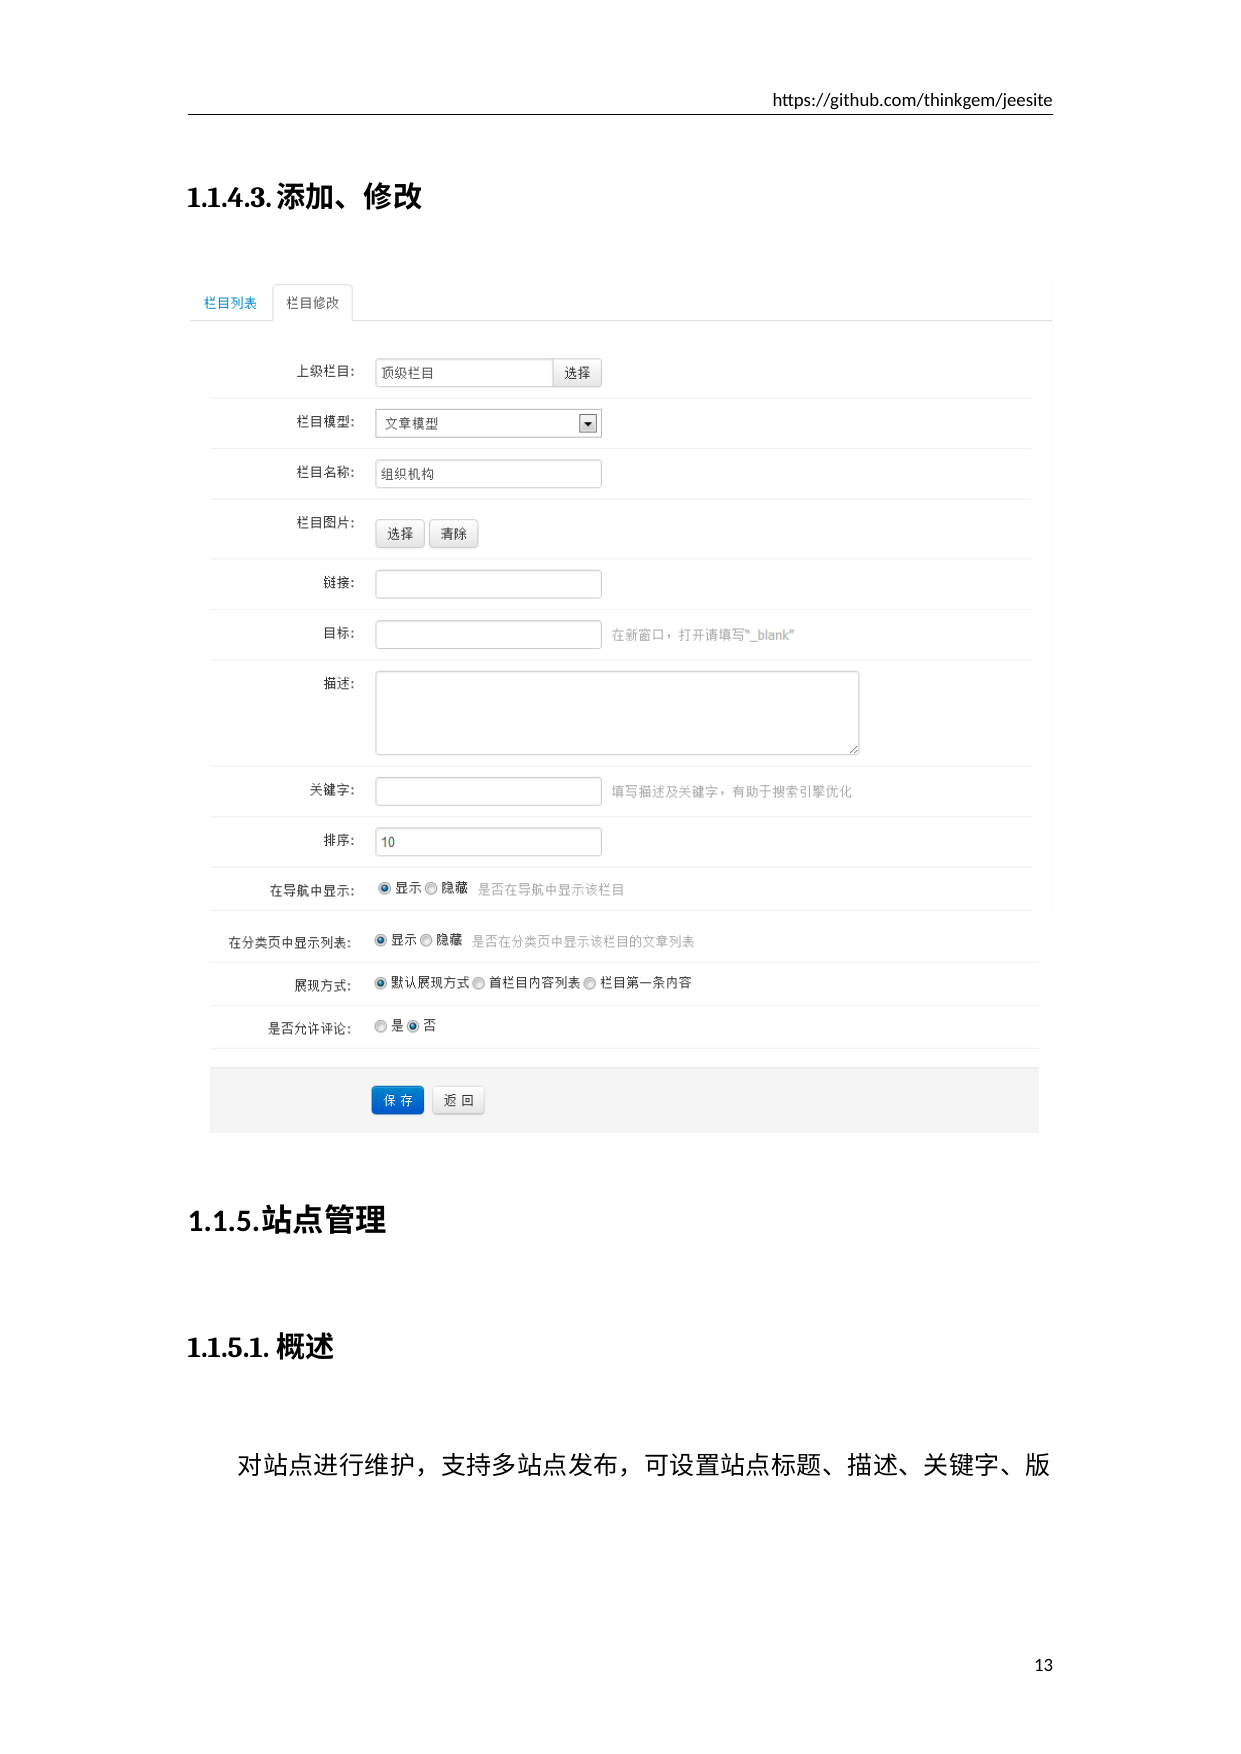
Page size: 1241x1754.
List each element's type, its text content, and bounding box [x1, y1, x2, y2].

picture [187, 280, 1053, 912]
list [187, 1431, 1053, 1496]
subtitle 概述 [187, 1312, 1053, 1377]
subtitle 添加、修改 [187, 162, 1053, 227]
picture [200, 930, 1054, 1137]
subtitle 站点管理 [187, 1185, 1053, 1250]
